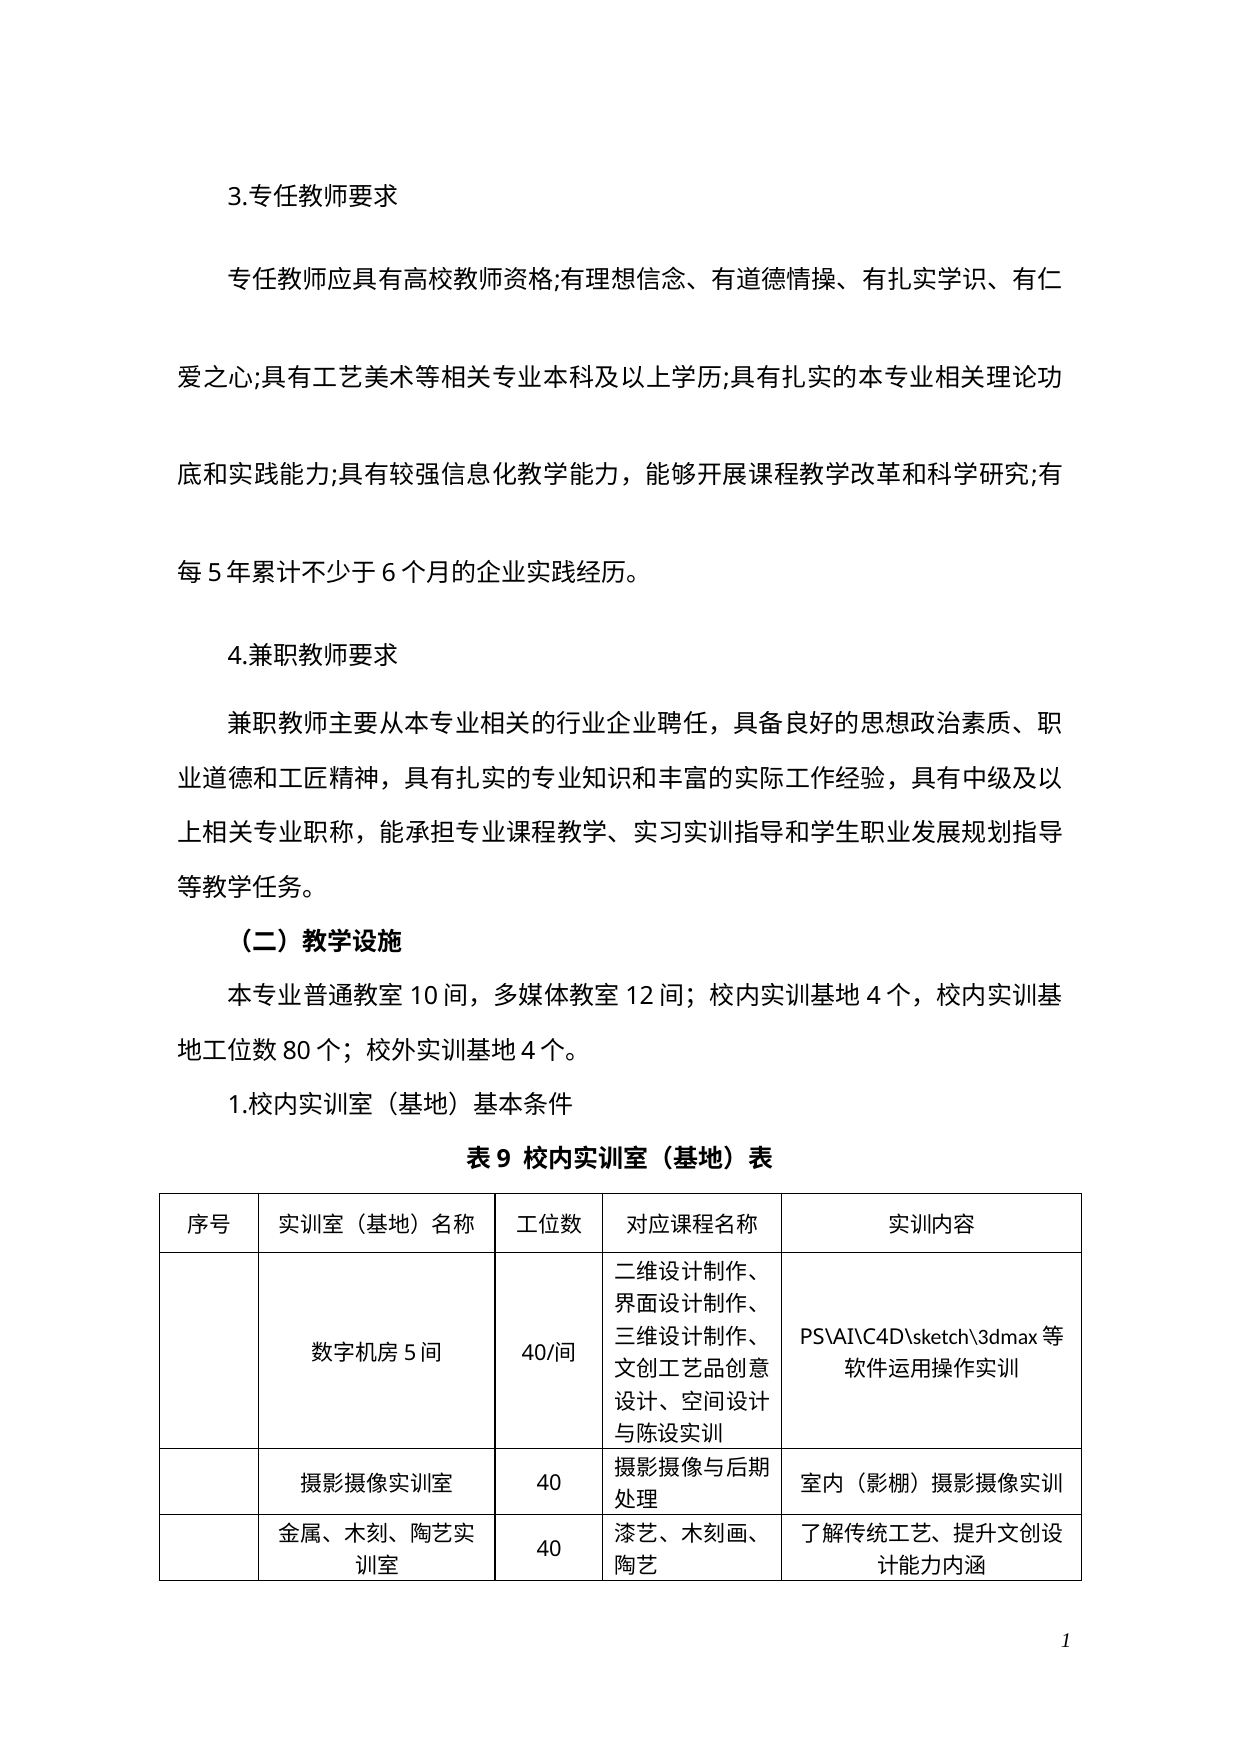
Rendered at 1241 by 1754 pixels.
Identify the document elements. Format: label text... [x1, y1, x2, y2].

table_cell 摄影摄像与后期处理 [603, 1449, 781, 1514]
text （二）教学设施 [177, 921, 1063, 958]
table_header 实训内容 [782, 1194, 1081, 1252]
text 专任教师应具有高校教师资格;有理想信念、有道德情操、有扎实学识、有仁爱之心;具有工艺美术等相关专业本科及以上学历;具有扎实的本专业相关理论功底和实践能力;具有较强信息化教学能力，能够开展课程教学改革和科学研究;有每5年累计不少于6个月的企业实践经历。 [177, 245, 1063, 603]
table_cell 了解传统工艺、提升文创设计能力内涵 [782, 1515, 1081, 1580]
text 3.专任教师要求 [177, 162, 1063, 227]
table_cell 金属、木刻、陶艺实训室 [259, 1515, 494, 1580]
table_header 工位数 [496, 1194, 602, 1252]
table_header 实训室（基地）名称 [259, 1194, 494, 1252]
text 本专业普通教室10间，多媒体教室12间；校内实训基地4个，校内实训基地工位数80个；校外实训基地4个。 [177, 976, 1063, 1066]
table_cell [160, 1253, 258, 1448]
table_cell 室内（影棚）摄影摄像实训 [782, 1449, 1081, 1514]
text 表9 校内实训室（基地）表 [177, 1139, 1063, 1175]
table_cell [160, 1449, 258, 1514]
table_cell 摄影摄像实训室 [259, 1449, 494, 1514]
table_cell 漆艺、木刻画、陶艺 [603, 1515, 781, 1580]
table_cell [160, 1515, 258, 1580]
table_cell 40 [496, 1449, 602, 1514]
table_cell 二维设计制作、界面设计制作、三维设计制作、文创工艺品创意设计、空间设计与陈设实训 [603, 1253, 781, 1448]
text 兼职教师主要从本专业相关的行业企业聘任，具备良好的思想政治素质、职业道德和工匠精神，具有扎实的专业知识和丰富的实际工作经验，具有中级及以上相关专业职称，能承担专业课程教学、实习实训指导和学生职业发展规划指导等教学任务。 [177, 704, 1063, 903]
table_cell 40/间 [496, 1253, 602, 1448]
text 4.兼职教师要求 [177, 621, 1063, 686]
table_cell 40 [496, 1515, 602, 1580]
table_header 对应课程名称 [603, 1194, 781, 1252]
table_cell PS\AI\C4D\sketch\3dmax等软件运用操作实训 [782, 1253, 1081, 1448]
text 1.校内实训室（基地）基本条件 [177, 1084, 1063, 1121]
table_header 序号 [160, 1194, 258, 1252]
table_cell 数字机房5间 [259, 1253, 494, 1448]
